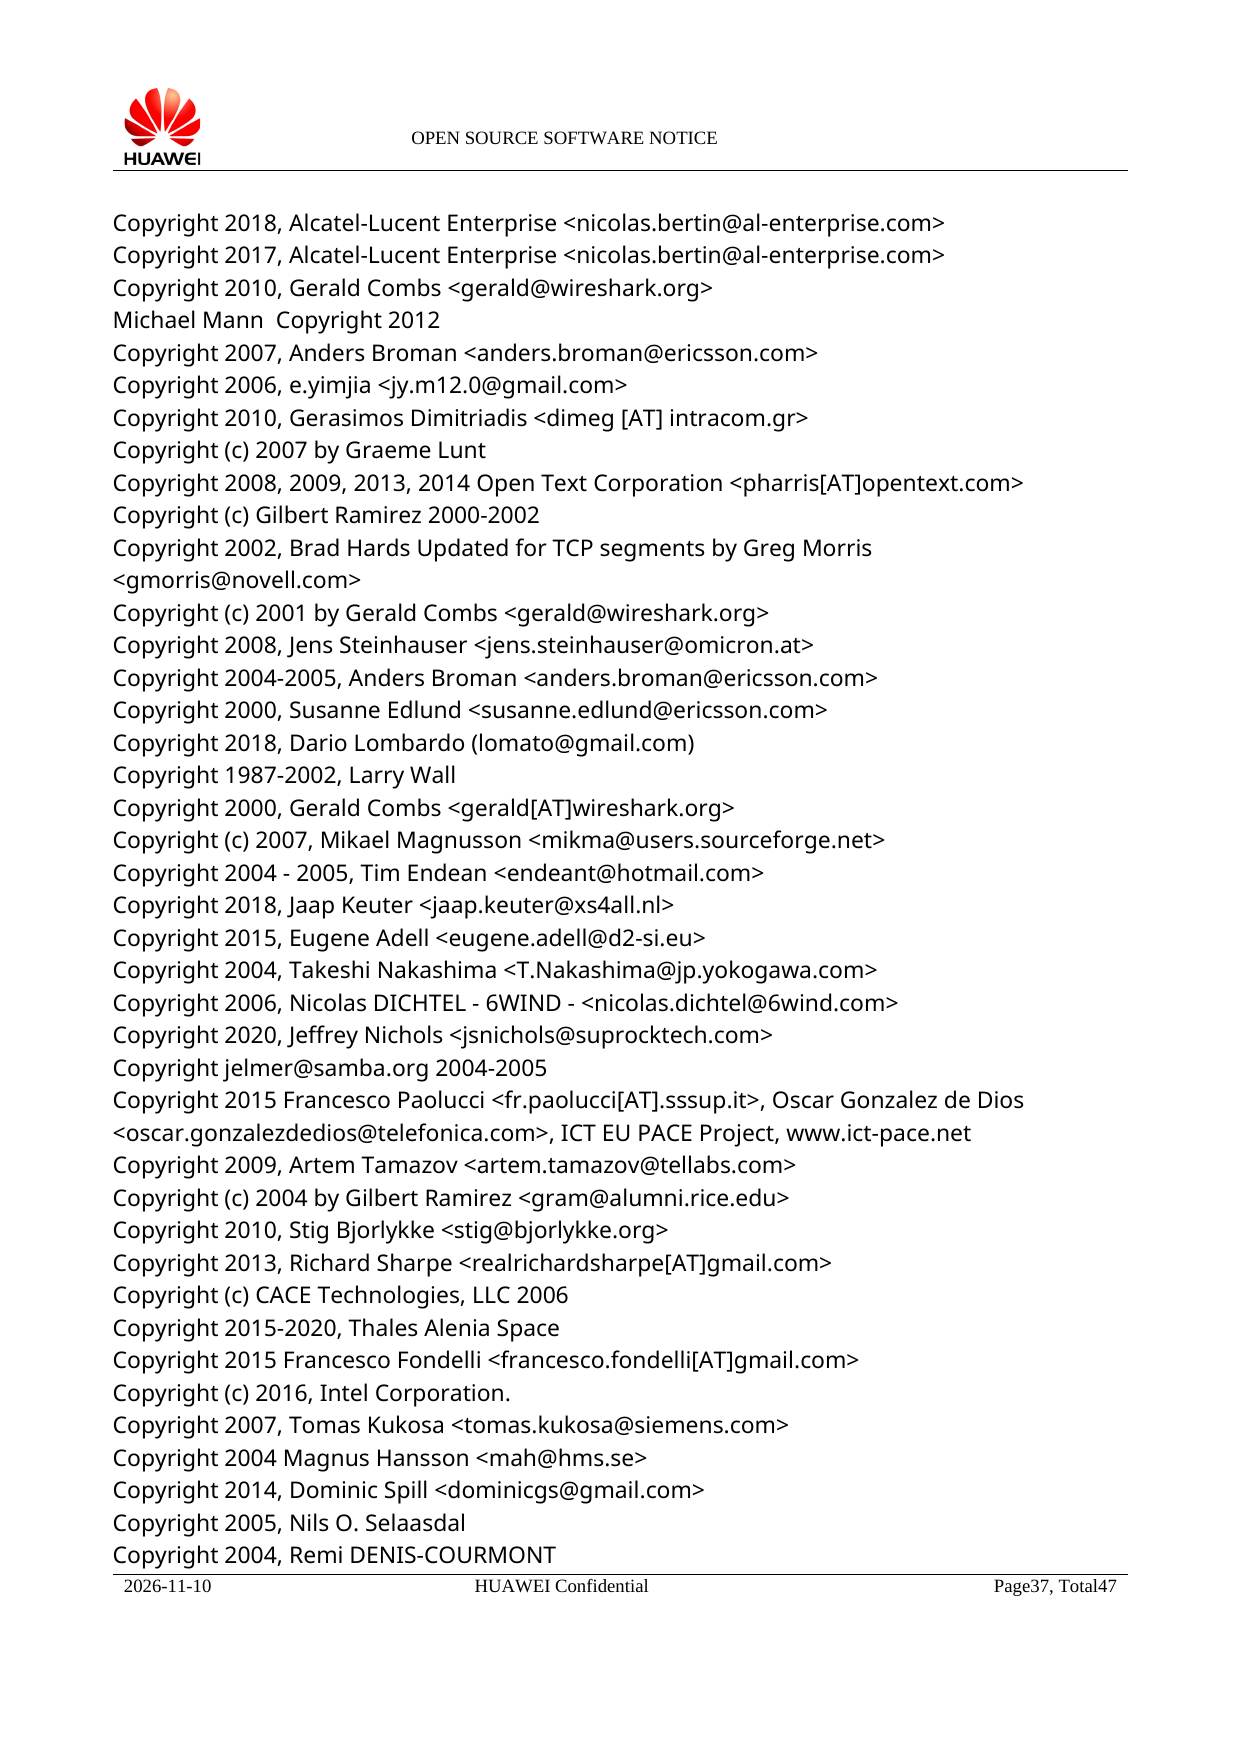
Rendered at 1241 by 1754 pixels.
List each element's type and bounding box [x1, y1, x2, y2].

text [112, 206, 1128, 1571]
picture [124, 88, 201, 165]
